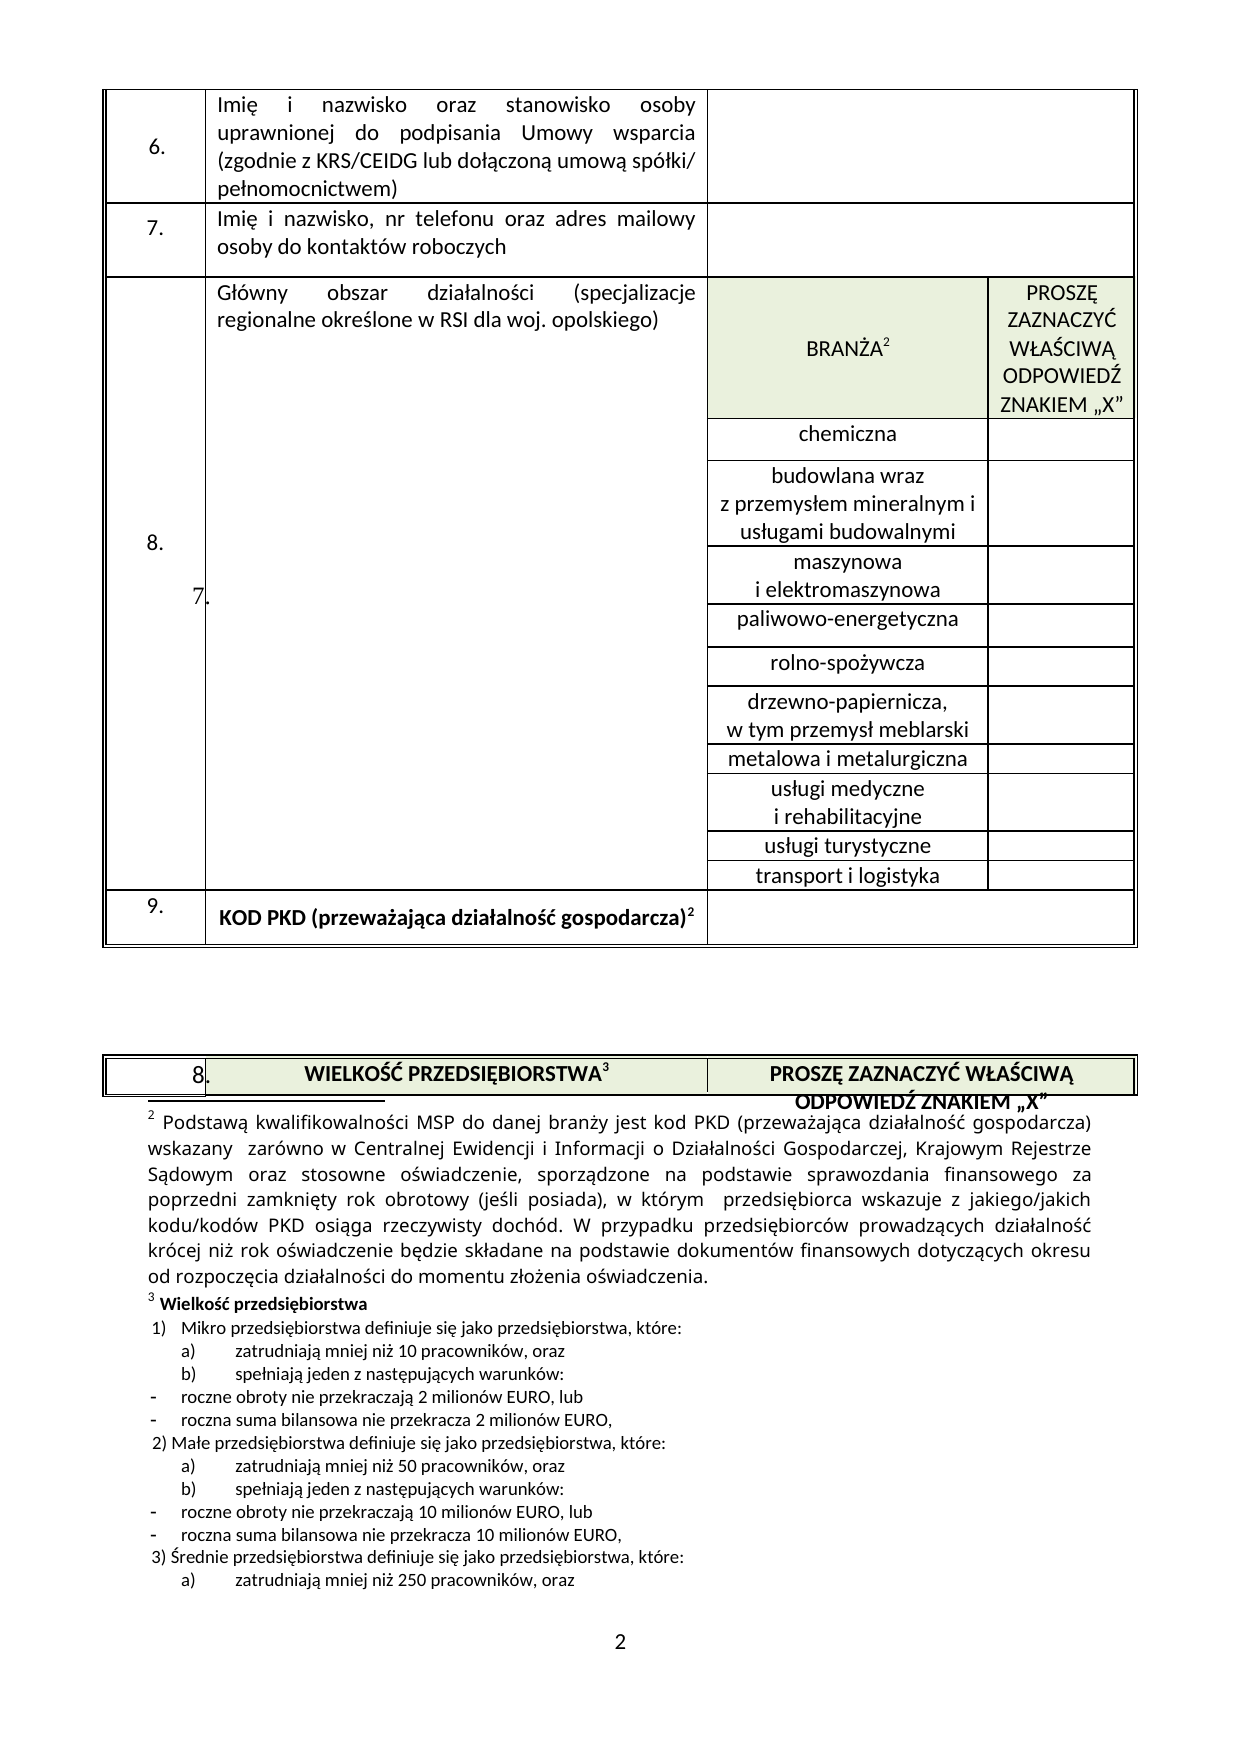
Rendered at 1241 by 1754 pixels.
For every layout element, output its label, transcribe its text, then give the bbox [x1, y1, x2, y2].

table_cell [989, 861, 1133, 889]
table_cell Główny obszar działalności (specjalizacje regionalne określone w RSI dla woj. opolskiego) [206, 278, 707, 889]
table_cell [708, 891, 1133, 943]
table_cell [989, 745, 1133, 772]
table_cell KOD PKD (przeważająca działalność gospodarcza)2 [206, 891, 707, 943]
table_header PROSZĘ ZAZNACZYĆ WŁAŚCIWĄ ODPOWIEDŹ ZNAKIEM „X” [708, 1059, 1133, 1094]
table_cell [708, 204, 1133, 276]
table_header [107, 1059, 205, 1094]
table_cell metalowa i metalurgiczna [708, 745, 987, 772]
table_cell [989, 687, 1133, 743]
table_cell PROSZĘ ZAZNACZYĆ WŁAŚCIWĄ ODPOWIEDŹ ZNAKIEM „X” [989, 278, 1133, 418]
table_header WIELKOŚĆ PRZEDSIĘBIORSTWA [206, 1059, 707, 1094]
table_cell maszynowa i elektromaszynowa [708, 547, 987, 603]
table_cell [989, 419, 1133, 460]
table_cell chemiczna [708, 419, 987, 460]
table_cell rolno-spożywcza [708, 648, 987, 685]
table_cell [989, 774, 1133, 830]
table_cell [989, 832, 1133, 860]
table_cell Imię i nazwisko oraz stanowisko osoby uprawnionej do podpisania Umowy wsparcia (zgodnie z KRS/CEIDG lub dołączoną umową spółki/ pełnomocnictwem) [206, 90, 707, 202]
table_cell [989, 461, 1133, 545]
table_cell [107, 90, 205, 202]
table_cell transport i logistyka [708, 861, 987, 889]
table_cell paliwowo-energetyczna [708, 605, 987, 646]
table_cell budowlana wraz z przemysłem mineralnym i usługami budowalnymi [708, 461, 987, 545]
table_cell 9. [107, 891, 205, 943]
table_cell usługi turystyczne [708, 832, 987, 860]
table_cell BRANŻA [708, 278, 987, 418]
table_cell 8. [107, 278, 205, 889]
table_cell [989, 547, 1133, 603]
table_cell Imię i nazwisko, nr telefonu oraz adres mailowy osoby do kontaktów roboczych [206, 204, 707, 276]
table_cell [989, 648, 1133, 685]
table_cell [708, 90, 1133, 202]
table_cell drzewno-papiernicza, w tym przemysł meblarski [708, 687, 987, 743]
table_cell [989, 605, 1133, 646]
table_cell 7. [107, 204, 205, 276]
table_cell usługi medyczne i rehabilitacyjne [708, 774, 987, 830]
